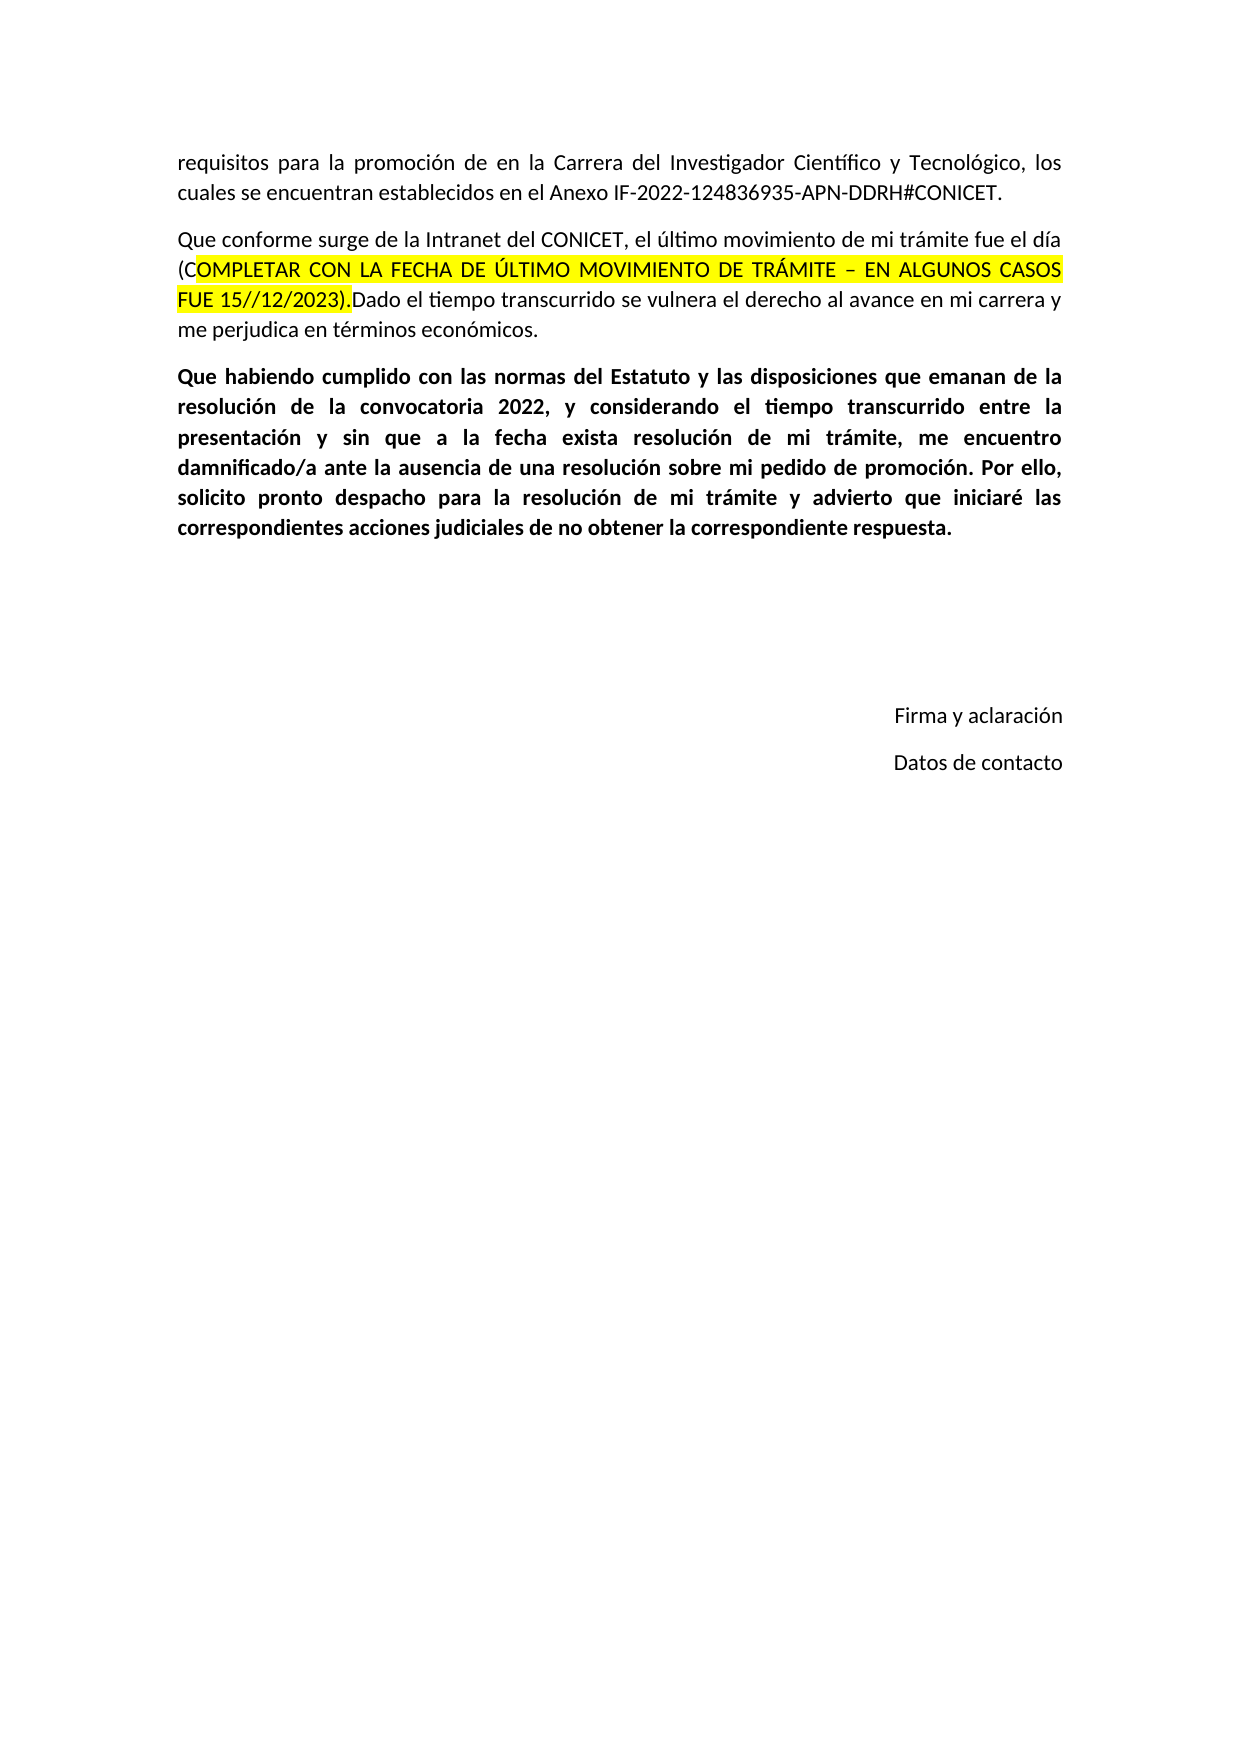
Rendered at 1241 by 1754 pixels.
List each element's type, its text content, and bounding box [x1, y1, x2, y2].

text Que habiendo cumplido con las normas del Estatuto y las disposiciones que emanan de la resolución de la convocatoria 2022, y considerando el tiempo transcurrido entre la presentación y sin que a la fecha exista resolución de mi trámite, me encuentro damnificado/a ante la ausencia de una resolución sobre mi pedido de promoción. Por ello, solicito pronto despacho para la resolución de mi trámite y advierto que iniciaré las correspondientes acciones judiciales de no obtener la correspondiente respuesta. [177, 362, 1063, 541]
text Que conforme surge de la Intranet del CONICET, el último movimiento de mi trámite fue el día (COMPLETAR CON LA FECHA DE ÚLTIMO MOVIMIENTO DE TRÁMITE – EN ALGUNOS CASOS FUE 15//12/2023).Dado el tiempo transcurrido se vulnera el derecho al avance en mi carrera y me perjudica en términos económicos. [177, 225, 1063, 343]
text Firma y aclaración [177, 701, 1063, 729]
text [177, 148, 1063, 206]
text Datos de contacto [177, 748, 1063, 776]
